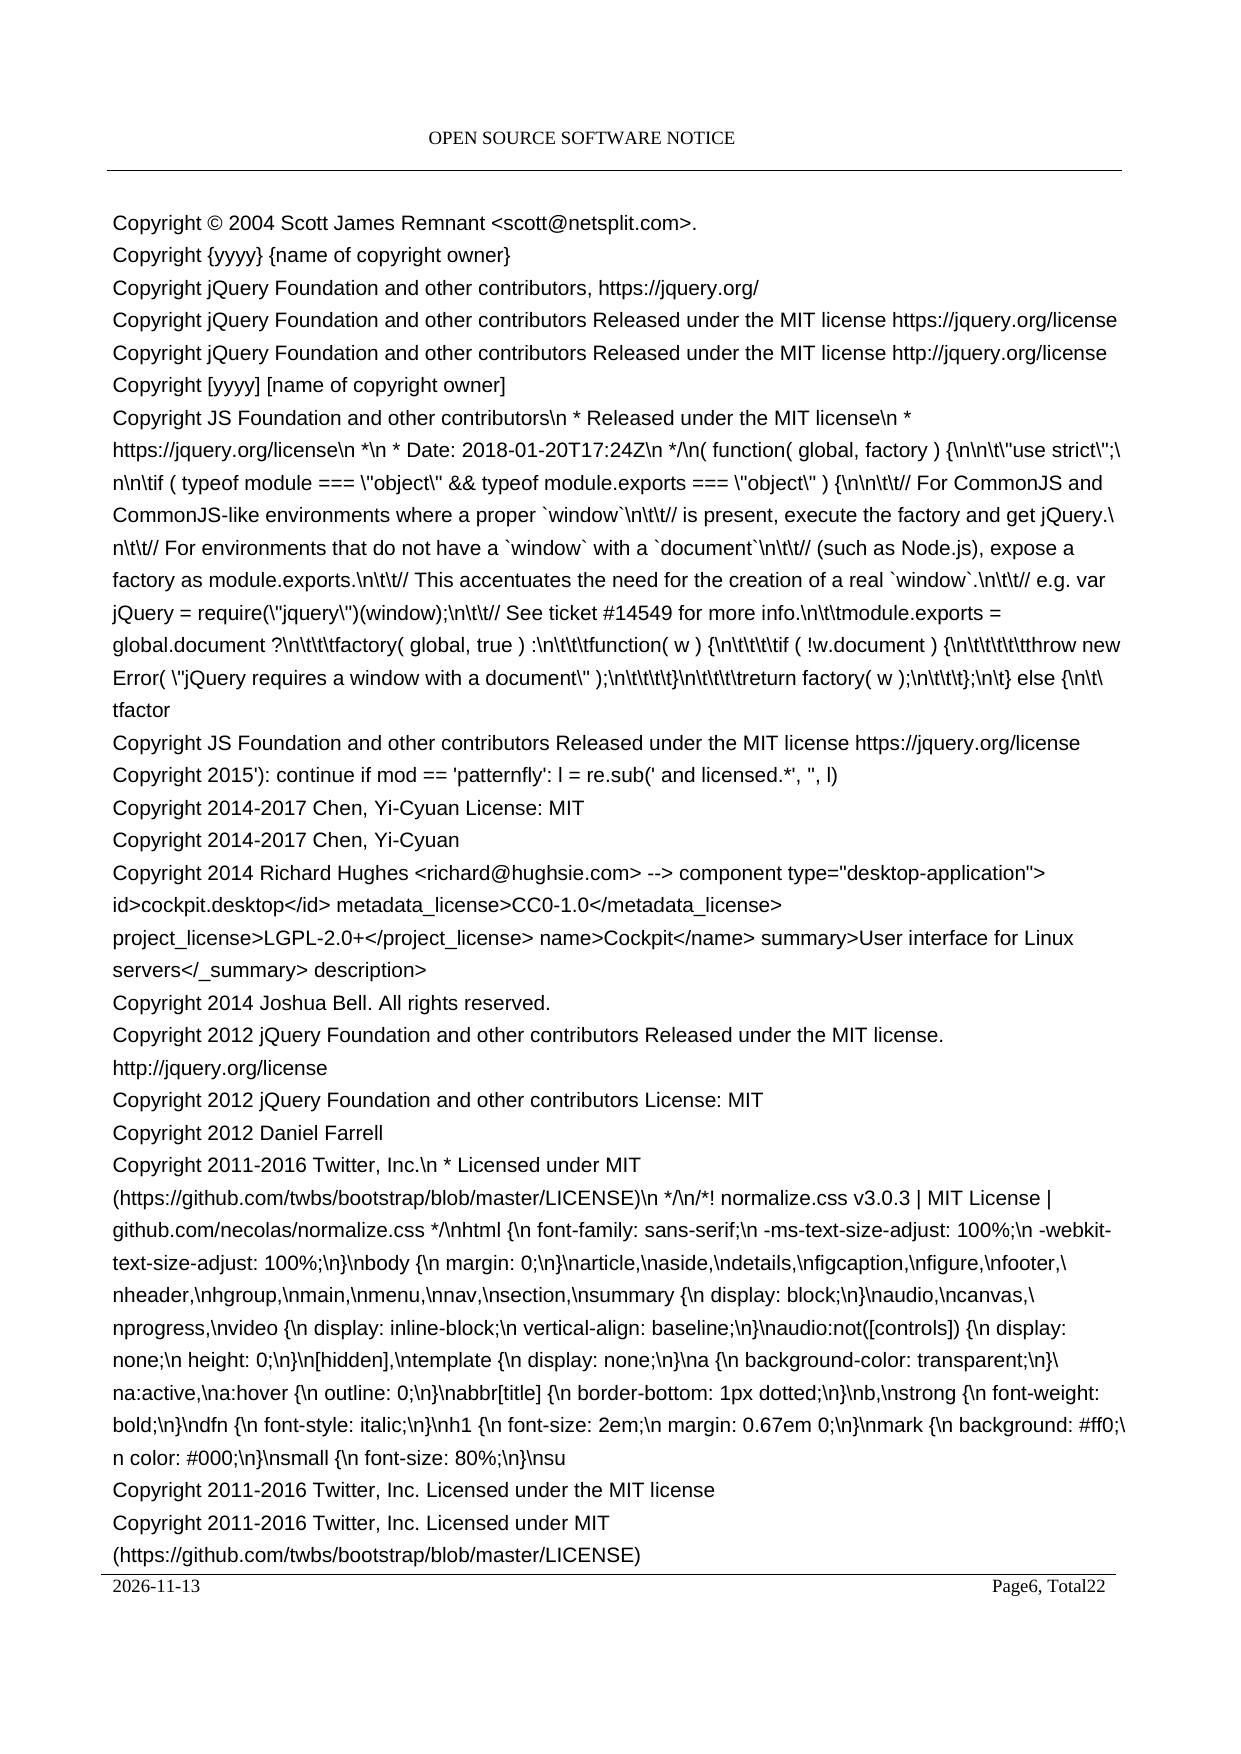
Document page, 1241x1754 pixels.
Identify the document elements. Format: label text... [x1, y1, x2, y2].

text Copyright 2014-2017 Chen, Yi-Cyuan [112, 824, 1128, 856]
text Copyright 2014-2017 Chen, Yi-Cyuan License: MIT [112, 791, 1128, 824]
text Copyright {yyyy} {name of copyright owner} [112, 239, 1128, 271]
text Copyright [yyyy] [name of copyright owner] [112, 369, 1128, 401]
text Copyright 2011-2016 Twitter, Inc. Licensed under MIT (https://github.com/twbs/bootstrap/blob/master/LICENSE) [112, 1506, 1128, 1571]
text Copyright 2012 jQuery Foundation and other contributors Released under the MIT license. http://jquery.org/license [112, 1019, 1128, 1084]
text Copyright jQuery Foundation and other contributors Released under the MIT license https://jquery.org/license [112, 304, 1128, 336]
text Copyright jQuery Foundation and other contributors Released under the MIT license http://jquery.org/license [112, 336, 1128, 369]
text Copyright JS Foundation and other contributors\n * Released under the MIT license\n * https://jquery.org/license\n *\n * Date: 2018-01-20T17:24Z\n */\n( function( global, factory ) {\n\n\t\"use strict\";\n\n\tif ( typeof module === \"object\" && typeof module.exports === \"object\" ) {\n\n\t\t// For CommonJS and CommonJS-like environments where a proper `window`\n\t\t// is present, execute the factory and get jQuery.\n\t\t// For environments that do not have a `window` with a `document`\n\t\t// (such as Node.js), expose a factory as module.exports.\n\t\t// This accentuates the need for the creation of a real `window`.\n\t\t// e.g. var jQuery = require(\"jquery\")(window);\n\t\t// See ticket #14549 for more info.\n\t\tmodule.exports = global.document ?\n\t\t\tfactory( global, true ) :\n\t\t\tfunction( w ) {\n\t\t\t\tif ( !w.document ) {\n\t\t\t\t\tthrow new Error( \"jQuery requires a window with a document\" );\n\t\t\t\t}\n\t\t\t\treturn factory( w );\n\t\t\t};\n\t} else {\n\t\tfactor [112, 401, 1128, 726]
text Copyright 2011-2016 Twitter, Inc. Licensed under the MIT license [112, 1474, 1128, 1506]
text Copyright 2015'): continue if mod == 'patternfly': l = re.sub(' and licensed.*', '', l) [112, 759, 1128, 791]
text Copyright 2014 Richard Hughes <richard@hughsie.com> --> component type="desktop-application"> id>cockpit.desktop</id> metadata_license>CC0-1.0</metadata_license> project_license>LGPL-2.0+</project_license> name>Cockpit</name> summary>User interface for Linux servers</_summary> description> [112, 856, 1128, 986]
text Copyright 2014 Joshua Bell. All rights reserved. [112, 986, 1128, 1019]
text Copyright JS Foundation and other contributors Released under the MIT license https://jquery.org/license [112, 726, 1128, 759]
text Copyright 2012 jQuery Foundation and other contributors License: MIT [112, 1084, 1128, 1116]
text Copyright © 2004 Scott James Remnant <scott@netsplit.com>. [112, 206, 1128, 239]
text Copyright jQuery Foundation and other contributors, https://jquery.org/ [112, 271, 1128, 304]
text Copyright 2011-2016 Twitter, Inc.\n * Licensed under MIT (https://github.com/twbs/bootstrap/blob/master/LICENSE)\n */\n/*! normalize.css v3.0.3 | MIT License | github.com/necolas/normalize.css */\nhtml {\n font-family: sans-serif;\n -ms-text-size-adjust: 100%;\n -webkit-text-size-adjust: 100%;\n}\nbody {\n margin: 0;\n}\narticle,\naside,\ndetails,\nfigcaption,\nfigure,\nfooter,\nheader,\nhgroup,\nmain,\nmenu,\nnav,\nsection,\nsummary {\n display: block;\n}\naudio,\ncanvas,\nprogress,\nvideo {\n display: inline-block;\n vertical-align: baseline;\n}\naudio:not([controls]) {\n display: none;\n height: 0;\n}\n[hidden],\ntemplate {\n display: none;\n}\na {\n background-color: transparent;\n}\na:active,\na:hover {\n outline: 0;\n}\nabbr[title] {\n border-bottom: 1px dotted;\n}\nb,\nstrong {\n font-weight: bold;\n}\ndfn {\n font-style: italic;\n}\nh1 {\n font-size: 2em;\n margin: 0.67em 0;\n}\nmark {\n background: #ff0;\n color: #000;\n}\nsmall {\n font-size: 80%;\n}\nsu [112, 1149, 1128, 1474]
text Copyright 2012 Daniel Farrell [112, 1116, 1128, 1149]
